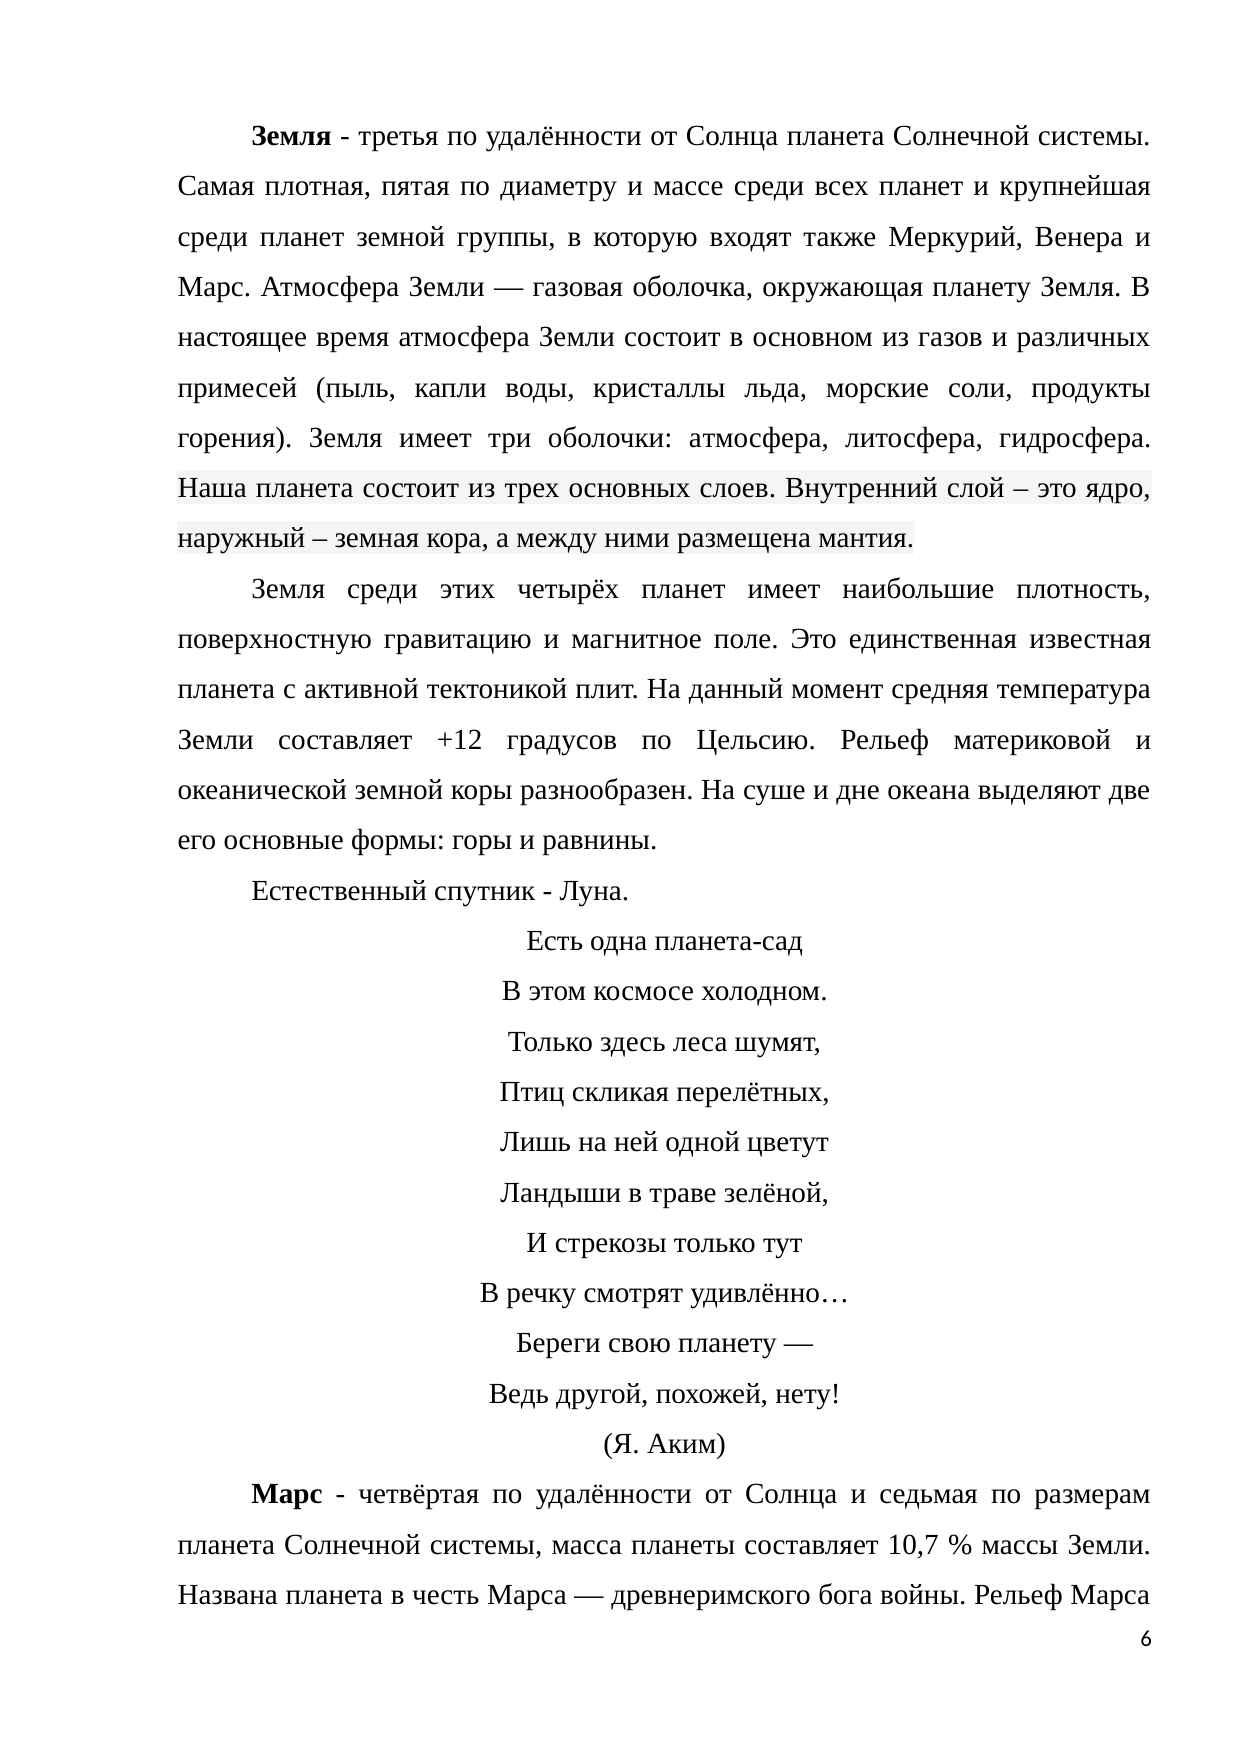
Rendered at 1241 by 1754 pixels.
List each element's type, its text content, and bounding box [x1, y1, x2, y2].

text В речку смотрят удивлённо… [177, 1275, 1152, 1309]
text Береги свою планету — [177, 1326, 1152, 1359]
text Птиц скликая перелётных, [177, 1074, 1152, 1108]
text Земля - третья по удалённости от Солнца планета Солнечной системы. Самая плотная, пятая по диаметру и массе среди всех планет и крупнейшая среди планет земной группы, в которую входят также Меркурий, Венера и Марс. Атмосфера Земли — газовая оболочка, окружающая планету Земля. В настоящее время атмосфера Земли состоит в основном из газов и различных примесей (пыль, капли воды, кристаллы льда, морские соли, продукты горения). Земля имеет три оболочки: атмосфера, литосфера, гидросфера. Наша планета состоит из трех основных слоев. Внутренний слой – это ядро, наружный – земная кора, а между ними размещена мантия. [177, 504, 1152, 554]
text Земля - третья по удалённости от Солнца планета Солнечной системы. Самая плотная, пятая по диаметру и массе среди всех планет и крупнейшая среди планет земной группы, в которую входят также Меркурий, Венера и Марс. Атмосфера Земли — газовая оболочка, окружающая планету Земля. В настоящее время атмосфера Земли состоит в основном из газов и различных примесей (пыль, капли воды, кристаллы льда, морские соли, продукты горения). Земля имеет три оболочки: атмосфера, литосфера, гидросфера. Наша планета состоит из трех основных слоев. Внутренний слой – это ядро, наружный – земная кора, а между ними размещена мантия. [177, 118, 1152, 470]
text Только здесь леса шумят, [177, 1024, 1152, 1057]
text И стрекозы только тут [177, 1225, 1152, 1258]
text Естественный спутник - Луна. [177, 873, 1152, 906]
text (Я. Аким) [177, 1426, 1152, 1460]
text Ландыши в траве зелёной, [177, 1175, 1152, 1208]
text Лишь на ней одной цветут [177, 1124, 1152, 1158]
text В этом космосе холодном. [177, 973, 1152, 1007]
text Есть одна планета-сад [177, 923, 1152, 957]
text Земля среди этих четырёх планет имеет наибольшие плотность, поверхностную гравитацию и магнитное поле. Это единственная известная планета с активной тектоникой плит. На данный момент средняя температура Земли составляет +12 градусов по Цельсию. Рельеф материковой и океанической земной коры разнообразен. На суше и дне океана выделяют две его основные формы: горы и равнины. [177, 571, 1152, 856]
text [177, 1477, 1152, 1611]
text Ведь другой, похожей, нету! [177, 1376, 1152, 1409]
